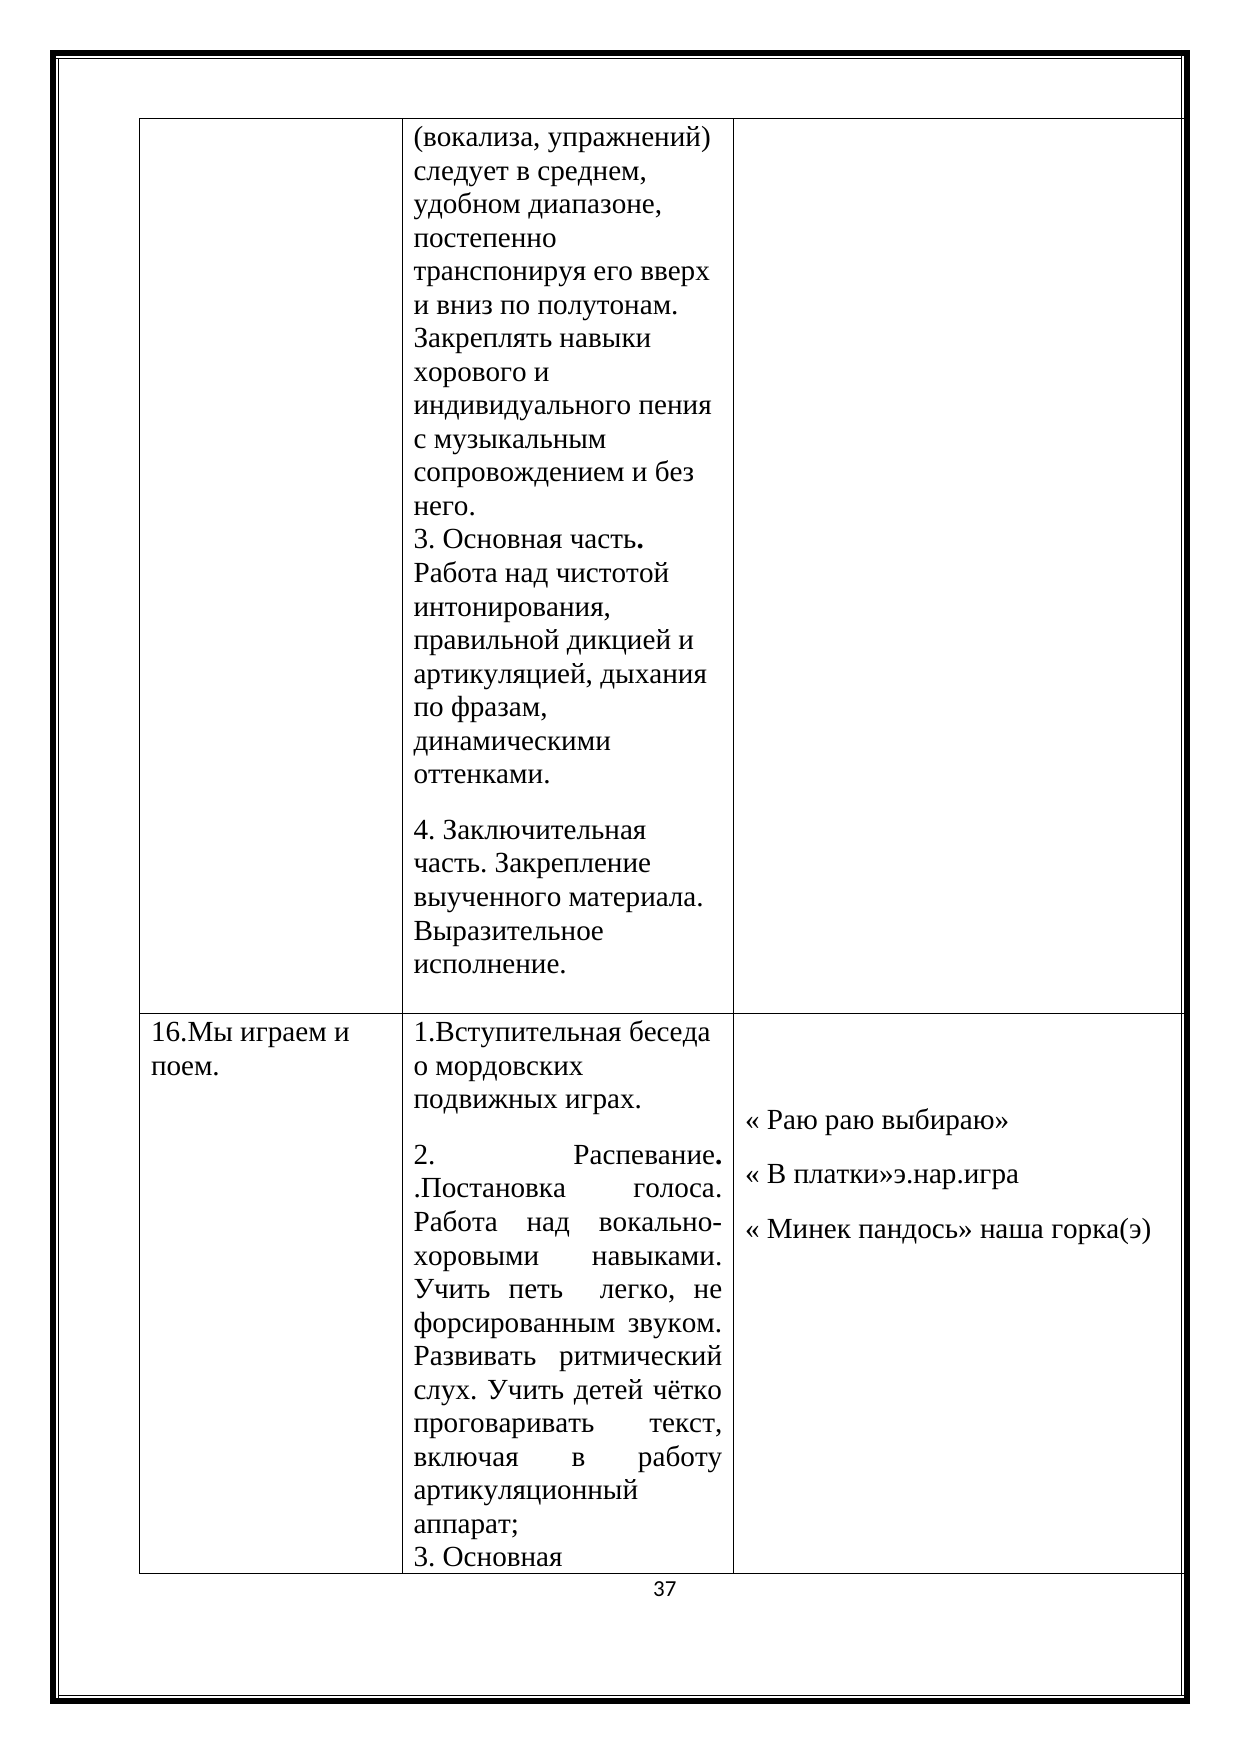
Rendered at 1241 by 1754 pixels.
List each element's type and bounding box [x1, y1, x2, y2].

table_cell [734, 119, 1181, 1013]
table_cell [403, 1014, 733, 1573]
table_cell [140, 1014, 402, 1573]
table_cell [734, 1014, 1181, 1573]
table_cell [140, 119, 402, 1013]
table_cell [403, 119, 733, 1013]
